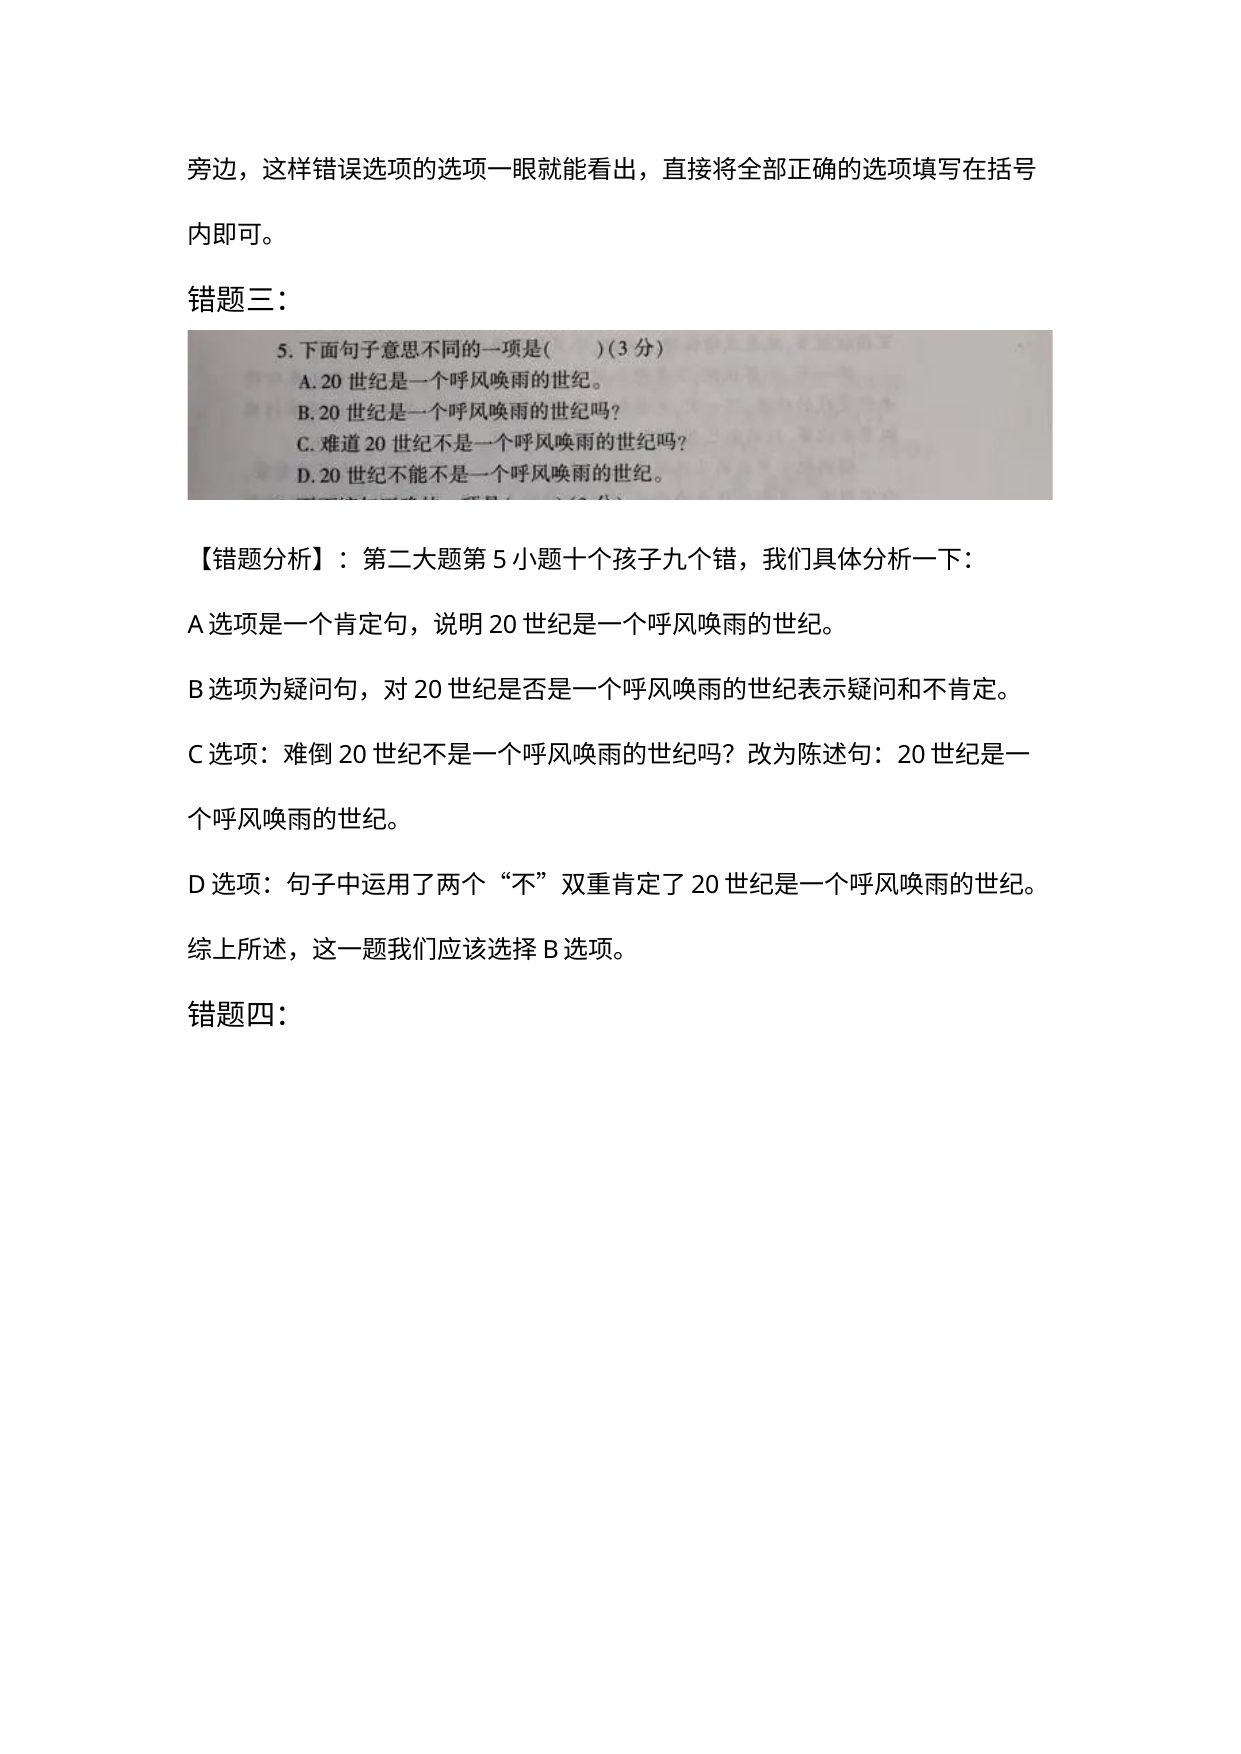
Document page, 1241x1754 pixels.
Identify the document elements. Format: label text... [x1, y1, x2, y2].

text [187, 136, 1053, 266]
picture [187, 330, 1053, 500]
text 错题四： [187, 981, 1053, 1046]
text 【错题分析】：第二大题第5小题十个孩子九个错，我们具体分析一下： [187, 526, 1053, 591]
text C选项：难倒20世纪不是一个呼风唤雨的世纪吗？改为陈述句：20世纪是一个呼风唤雨的世纪。 [187, 721, 1053, 851]
text 综上所述，这一题我们应该选择B选项。 [187, 916, 1053, 981]
text D选项：句子中运用了两个“不”双重肯定了20世纪是一个呼风唤雨的世纪。 [187, 851, 1053, 916]
text 错题三： [187, 266, 1053, 330]
text B选项为疑问句，对20世纪是否是一个呼风唤雨的世纪表示疑问和不肯定。 [187, 656, 1053, 721]
text A选项是一个肯定句，说明20世纪是一个呼风唤雨的世纪。 [187, 591, 1053, 656]
